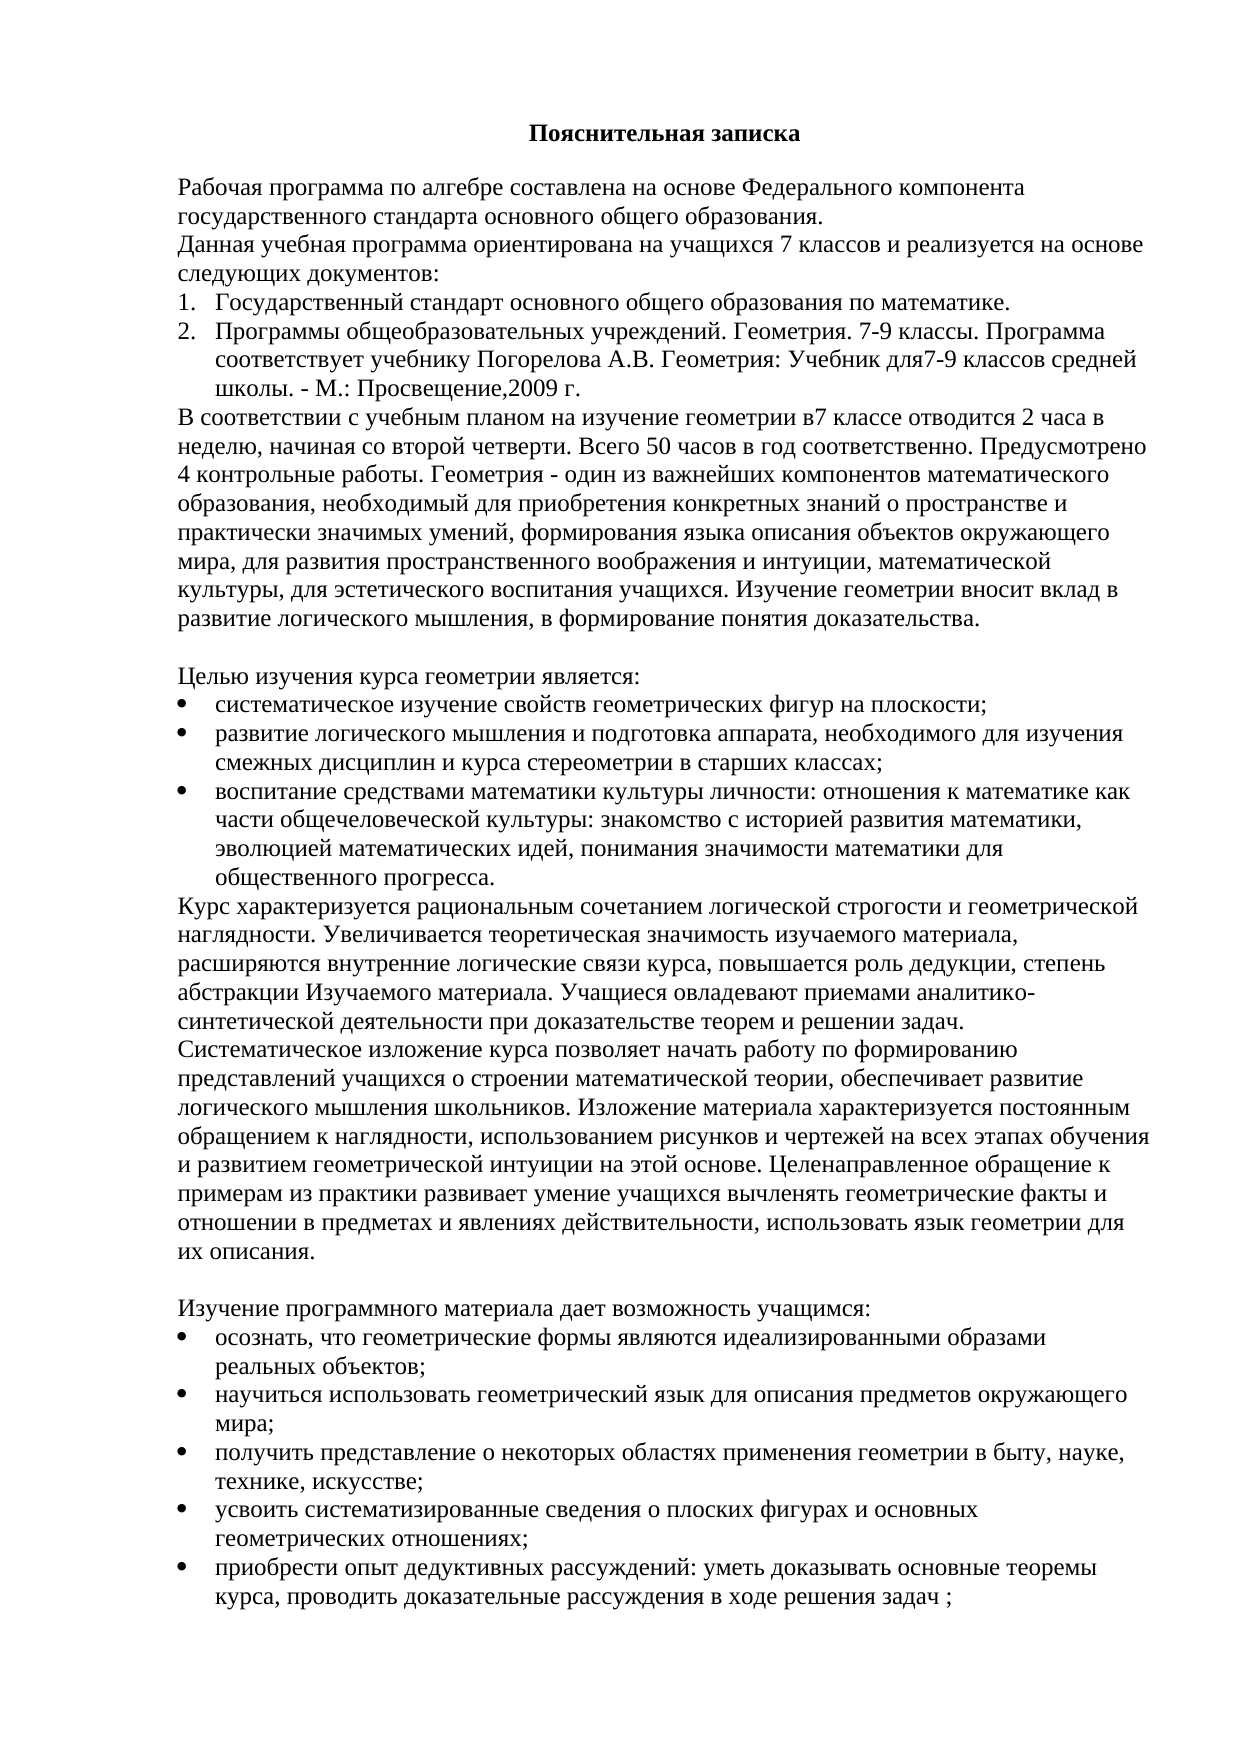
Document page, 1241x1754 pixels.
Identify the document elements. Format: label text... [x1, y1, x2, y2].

text Данная учебная программа ориентирована на учащихся 7 классов и реализуется на основе следующих документов: [177, 229, 1152, 287]
list научиться использовать геометрический язык для описания предметов окружающего мира; [177, 1379, 1152, 1437]
text Курс характеризуется рациональным сочетанием логической строгости и геометрической наглядности. Увеличивается теоретическая значимость изучаемого материала, расширяются внутренние логические связи курса, повышается роль дедукции, степень абстракции Изучаемого материала. Учащиеся овладевают приемами аналитико-синтетической деятельности при доказательстве теорем и решении задач. [177, 891, 1152, 1034]
list приобрести опыт дедуктивных рассуждений: уметь доказывать основные теоремы курса, проводить доказательные рассуждения в ходе решения задач ; [177, 1552, 1152, 1609]
list осознать, что геометрические формы являются идеализированными образами реальных объектов; [177, 1322, 1152, 1379]
list Программы общеобразовательных учреждений. Геометрия. 7-9 классы. Программа соответствует учебнику Погорелова А.В. Геометрия: Учебник для7-9 классов средней школы. - М.: Просвещение,2009 г. [177, 316, 1152, 402]
text Систематическое изложение курса позволяет начать работу по формированию представлений учащихся о строении математической теории, обеспечивает развитие логического мышления школьников. Изложение материала характеризуется постоянным обращением к наглядности, использованием рисунков и чертежей на всех этапах обучения и развитием геометрической интуиции на этой основе. Целенаправленное обращение к примерам из практики развивает умение учащихся вычленять геометрические факты и отношении в предметах и явлениях действительности, использовать язык геометрии для их описания. [177, 1034, 1152, 1264]
list воспитание средствами математики культуры личности: отношения к математике как части общечеловеческой культуры: знакомство с историей развития математики, эволюцией математических идей, понимания значимости математики для общественного прогресса. [177, 776, 1152, 891]
list развитие логического мышления и подготовка аппарата, необходимого для изучения смежных дисциплин и курса стереометрии в старших классах; [177, 718, 1152, 776]
list получить представление о некоторых областях применения геометрии в быту, науке, технике, искусстве; [177, 1437, 1152, 1494]
text Пояснительная записка [177, 118, 1152, 147]
text Целью изучения курса геометрии является: [177, 661, 1152, 689]
text Рабочая программа по алгебре составлена на основе Федерального компонента государственного стандарта основного общего образования. [177, 172, 1152, 229]
text Изучение программного материала дает возможность учащимся: [177, 1293, 1152, 1322]
list Государственный стандарт основного общего образования по математике. [177, 287, 1152, 316]
list усвоить систематизированные сведения о плоских фигурах и основных геометрических отношениях; [177, 1494, 1152, 1552]
list систематическое изучение свойств геометрических фигур на плоскости; [177, 689, 1152, 718]
text В соответствии с учебным планом на изучение геометрии в7 классе отводится 2 часа в неделю, начиная со второй четверти. Всего 50 часов в год соответственно. Предусмотрено 4 контрольные работы. Геометрия - один из важнейших компонентов математического образования, необходимый для приобретения конкретных знаний о пространстве и практически значимых умений, формирования языка описания объектов окружающего мира, для развития пространственного воображения и интуиции, математической культуры, для эстетического воспитания учащихся. Изучение геометрии вносит вклад в развитие логического мышления, в формирование понятия доказательства. [177, 402, 1152, 632]
